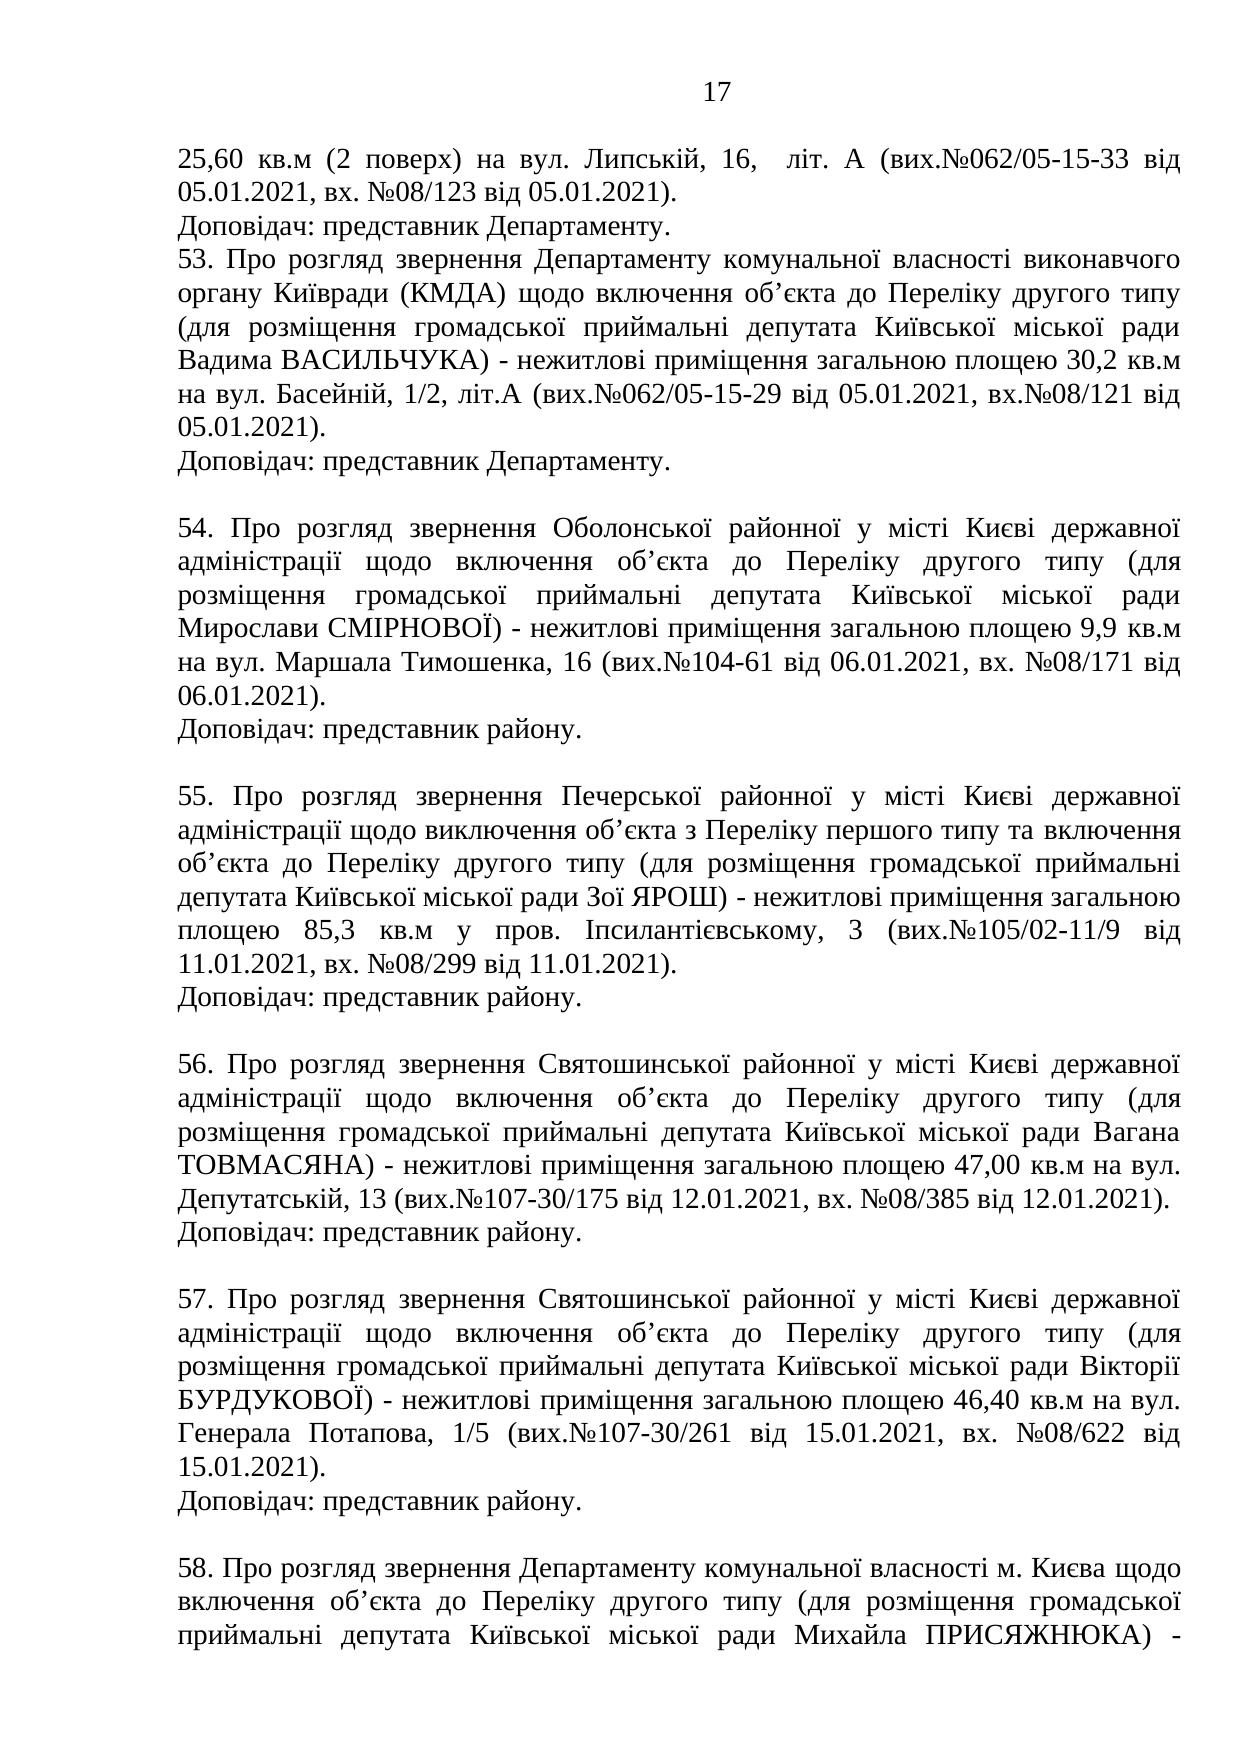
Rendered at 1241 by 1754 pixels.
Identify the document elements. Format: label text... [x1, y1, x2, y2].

text Доповідач: представник району. [177, 1483, 1181, 1516]
text Доповідач: представник Департаменту. [177, 443, 1181, 476]
text 53. Про розгляд звернення Департаменту комунальної власності виконавчого органу Київради (КМДА) щодо включення об’єкта до Переліку другого типу (для розміщення громадської приймальні депутата Київської міської ради Вадима ВАСИЛЬЧУКА) - нежитлові приміщення загальною площею 30,2 кв.м на вул. Басейній, 1/2, літ.А (вих.№062/05-15-29 від 05.01.2021, вх.№08/121 від 05.01.2021). [177, 242, 1181, 342]
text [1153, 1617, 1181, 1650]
text Доповідач: представник району. [177, 711, 1181, 745]
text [177, 1550, 1181, 1617]
text 56. Про розгляд звернення Святошинської районної у місті Києві державної адміністрації щодо включення об’єкта до Переліку другого типу (для розміщення громадської приймальні депутата Київської міської ради Вагана ТОВМАСЯНА) - нежитлові приміщення загальною площею 47,00 кв.м на вул. Депутатській, 13 (вих.№107-30/175 від 12.01.2021, вх. №08/385 від 12.01.2021). [177, 1047, 1181, 1114]
text Доповідач: представник Департаменту. [177, 208, 1181, 242]
text 57. Про розгляд звернення Святошинської районної у місті Києві державної адміністрації щодо включення об’єкта до Переліку другого типу (для розміщення громадської приймальні депутата Київської міської ради Вікторії БУРДУКОВОЇ) - нежитлові приміщення загальною площею 46,40 кв.м на вул. Генерала Потапова, 1/5 (вих.№107-30/261 від 15.01.2021, вх. №08/622 від 15.01.2021). [177, 1281, 1181, 1349]
text 55. Про розгляд звернення Печерської районної у місті Києві державної адміністрації щодо виключення об’єкта з Переліку першого типу та включення об’єкта до Переліку другого типу (для розміщення громадської приймальні депутата Київської міської ради Зої ЯРОШ) - нежитлові приміщення загальною площею 85,3 кв.м у пров. Іпсилантієвському, 3 (вих.№105/02-11/9 від 11.01.2021, вх. №08/299 від 11.01.2021). [177, 778, 1181, 879]
text Доповідач: представник району. [177, 979, 1181, 1013]
text 56. Про розгляд звернення Святошинської районної у місті Києві державної адміністрації щодо включення об’єкта до Переліку другого типу (для розміщення громадської приймальні депутата Київської міської ради Вагана ТОВМАСЯНА) - нежитлові приміщення загальною площею 47,00 кв.м на вул. Депутатській, 13 (вих.№107-30/175 від 12.01.2021, вх. №08/385 від 12.01.2021). [177, 1147, 1181, 1214]
text 54. Про розгляд звернення Оболонської районної у місті Києві державної адміністрації щодо включення об’єкта до Переліку другого типу (для розміщення громадської приймальні депутата Київської міської ради Мирослави СМІРНОВОЇ) - нежитлові приміщення загальною площею 9,9 кв.м на вул. Маршала Тимошенка, 16 (вих.№104-61 від 06.01.2021, вх. №08/171 від 06.01.2021). [177, 510, 1181, 577]
text Доповідач: представник району. [177, 1214, 1181, 1248]
text 54. Про розгляд звернення Оболонської районної у місті Києві державної адміністрації щодо включення об’єкта до Переліку другого типу (для розміщення громадської приймальні депутата Київської міської ради Мирослави СМІРНОВОЇ) - нежитлові приміщення загальною площею 9,9 кв.м на вул. Маршала Тимошенка, 16 (вих.№104-61 від 06.01.2021, вх. №08/171 від 06.01.2021). [177, 611, 1181, 711]
text 57. Про розгляд звернення Святошинської районної у місті Києві державної адміністрації щодо включення об’єкта до Переліку другого типу (для розміщення громадської приймальні депутата Київської міської ради Вікторії БУРДУКОВОЇ) - нежитлові приміщення загальною площею 46,40 кв.м на вул. Генерала Потапова, 1/5 (вих.№107-30/261 від 15.01.2021, вх. №08/622 від 15.01.2021). [177, 1382, 1181, 1483]
text 53. Про розгляд звернення Департаменту комунальної власності виконавчого органу Київради (КМДА) щодо включення об’єкта до Переліку другого типу (для розміщення громадської приймальні депутата Київської міської ради Вадима ВАСИЛЬЧУКА) - нежитлові приміщення загальною площею 30,2 кв.м на вул. Басейній, 1/2, літ.А (вих.№062/05-15-29 від 05.01.2021, вх.№08/121 від 05.01.2021). [177, 342, 1181, 443]
text 55. Про розгляд звернення Печерської районної у місті Києві державної адміністрації щодо виключення об’єкта з Переліку першого типу та включення об’єкта до Переліку другого типу (для розміщення громадської приймальні депутата Київської міської ради Зої ЯРОШ) - нежитлові приміщення загальною площею 85,3 кв.м у пров. Іпсилантієвському, 3 (вих.№105/02-11/9 від 11.01.2021, вх. №08/299 від 11.01.2021). [177, 879, 1181, 979]
